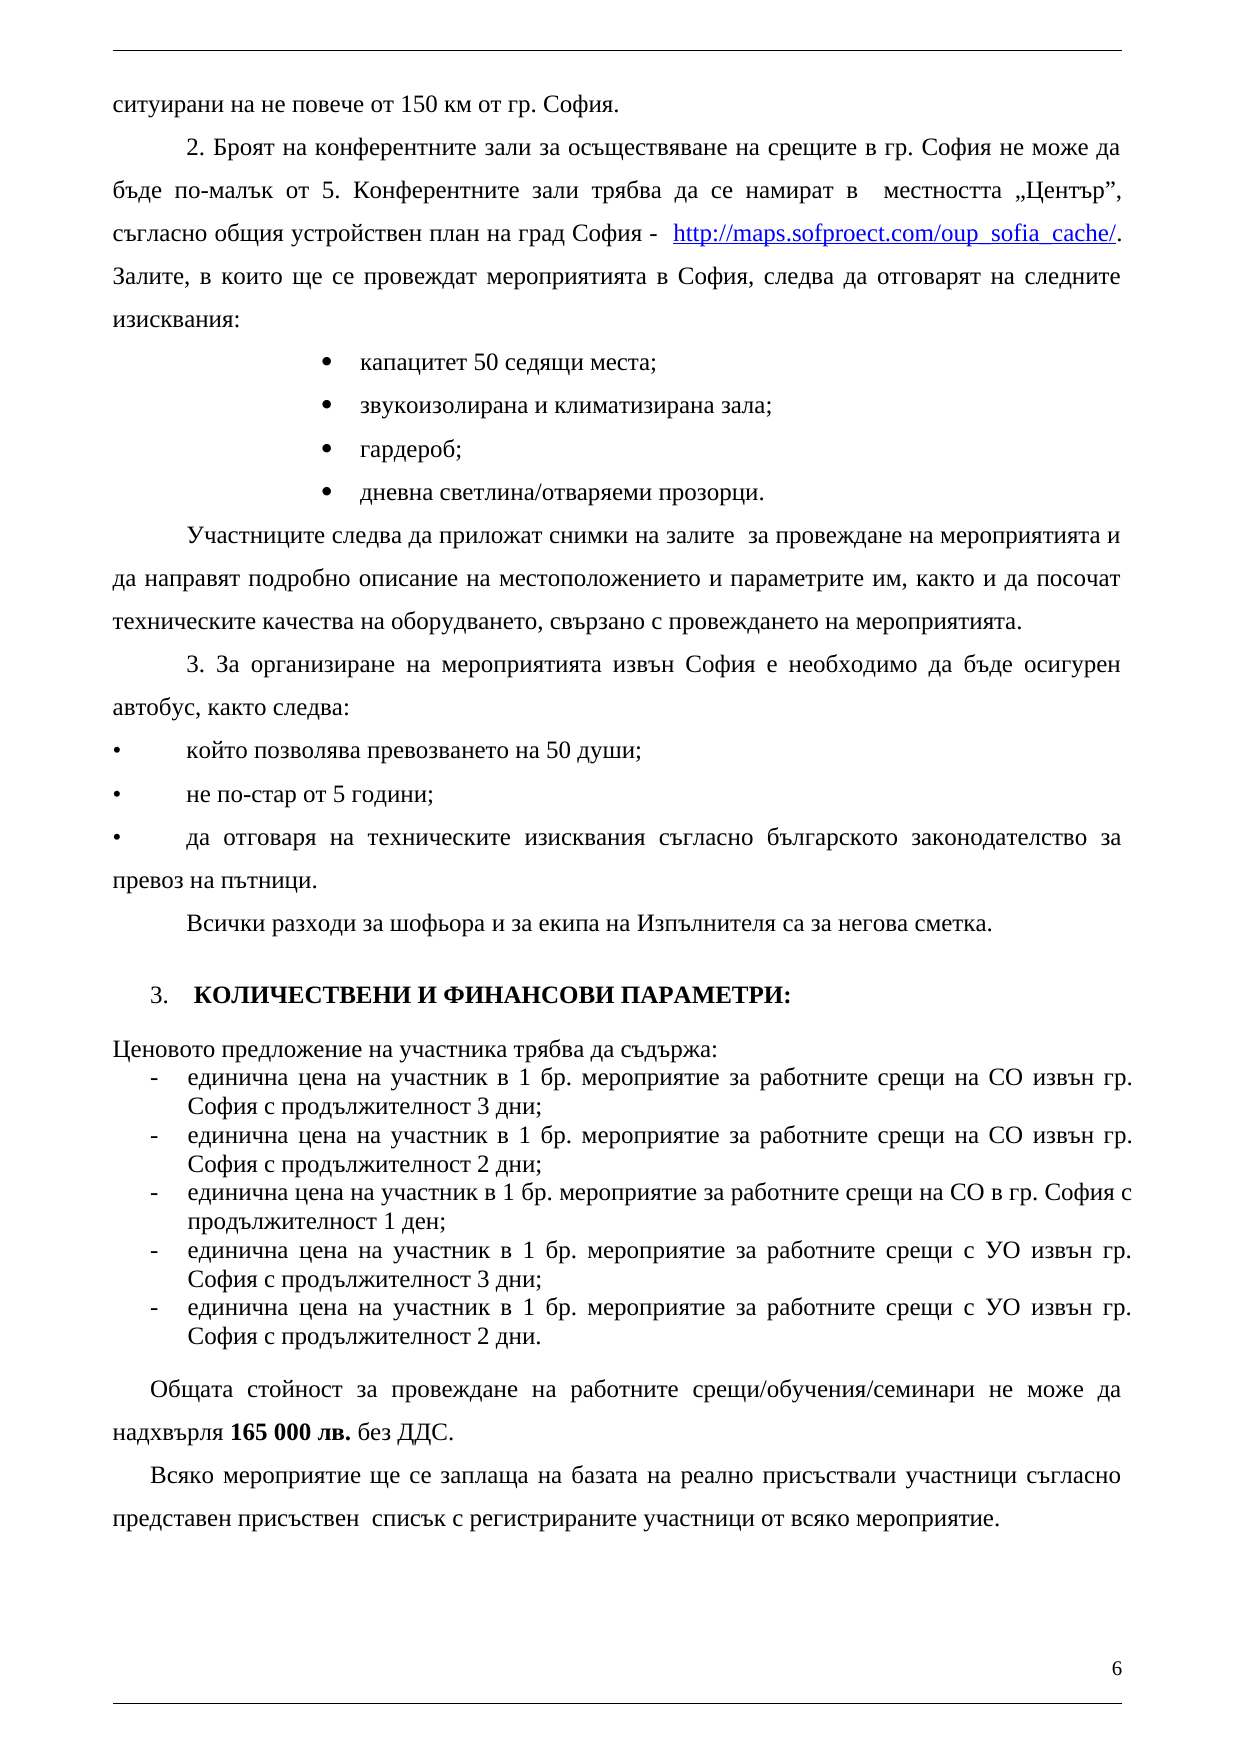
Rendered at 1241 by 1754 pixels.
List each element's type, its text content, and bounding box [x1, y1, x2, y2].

list единична цена на участник в 1 бр. мероприятие за работните срещи с УО извън гр. София с продължителност 2 дни. [150, 1292, 1133, 1350]
text Всяко мероприятие ще се заплаща на базата на реално присъствали участници съгласно представен присъствен списък с регистрираните участници от всяко мероприятие. [112, 1460, 1122, 1532]
text Общата стойност за провеждане на работните срещи/обучения/семинари не може да надхвърля 165 000 лв. без ДДС. [112, 1374, 1122, 1446]
list единична цена на участник в 1 бр. мероприятие за работните срещи на СО в гр. София с продължителност 1 ден; [150, 1177, 1133, 1235]
list КОЛИЧЕСТВЕНИ И ФИНАНСОВИ ПАРАМЕТРИ: [150, 980, 1122, 1009]
list единична цена на участник в 1 бр. мероприятие за работните срещи на СО извън гр. София с продължителност 3 дни; [150, 1062, 1133, 1120]
text • да отговаря на техническите изисквания съгласно българското законодателство за превоз на пътници. [112, 822, 1122, 894]
list гардероб; [322, 434, 1122, 462]
text Участниците следва да приложат снимки на залите за провеждане на мероприятията и да направят подробно описание на местоположението и параметрите им, както и да посочат техническите качества на оборудването, свързано с провеждането на мероприятията. [112, 520, 1122, 635]
text Всички разходи за шофьора и за екипа на Изпълнителя са за негова сметка. [112, 908, 1122, 937]
text • не по-стар от 5 години; [112, 779, 1122, 807]
list единична цена на участник в 1 бр. мероприятие за работните срещи с УО извън гр. София с продължителност 3 дни; [150, 1235, 1133, 1292]
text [112, 89, 1122, 117]
list единична цена на участник в 1 бр. мероприятие за работните срещи на СО извън гр. София с продължителност 2 дни; [150, 1120, 1133, 1177]
text 3. За организиране на мероприятията извън София е необходимо да бъде осигурен автобус, както следва: [112, 649, 1122, 721]
list капацитет 50 седящи места; [322, 347, 1122, 376]
list звукоизолирана и климатизирана зала; [322, 391, 1122, 419]
text 2. Броят на конферентните зали за осъществяване на срещите в гр. София не може да бъде по-малък от 5. Конферентните зали трябва да се намират в местността „Център”, съгласно общия устройствен план на град София - http://maps.sofproect.com/oup_sofia_cache/. Залите, в които ще се провеждат мероприятията в София, следва да отговарят на следните изисквания: [112, 132, 1122, 333]
text Ценовото предложение на участника трябва да съдържа: [112, 1034, 1133, 1062]
text • който позволява превозването на 50 души; [112, 736, 1122, 764]
list дневна светлина/отваряеми прозорци. [322, 477, 1122, 506]
